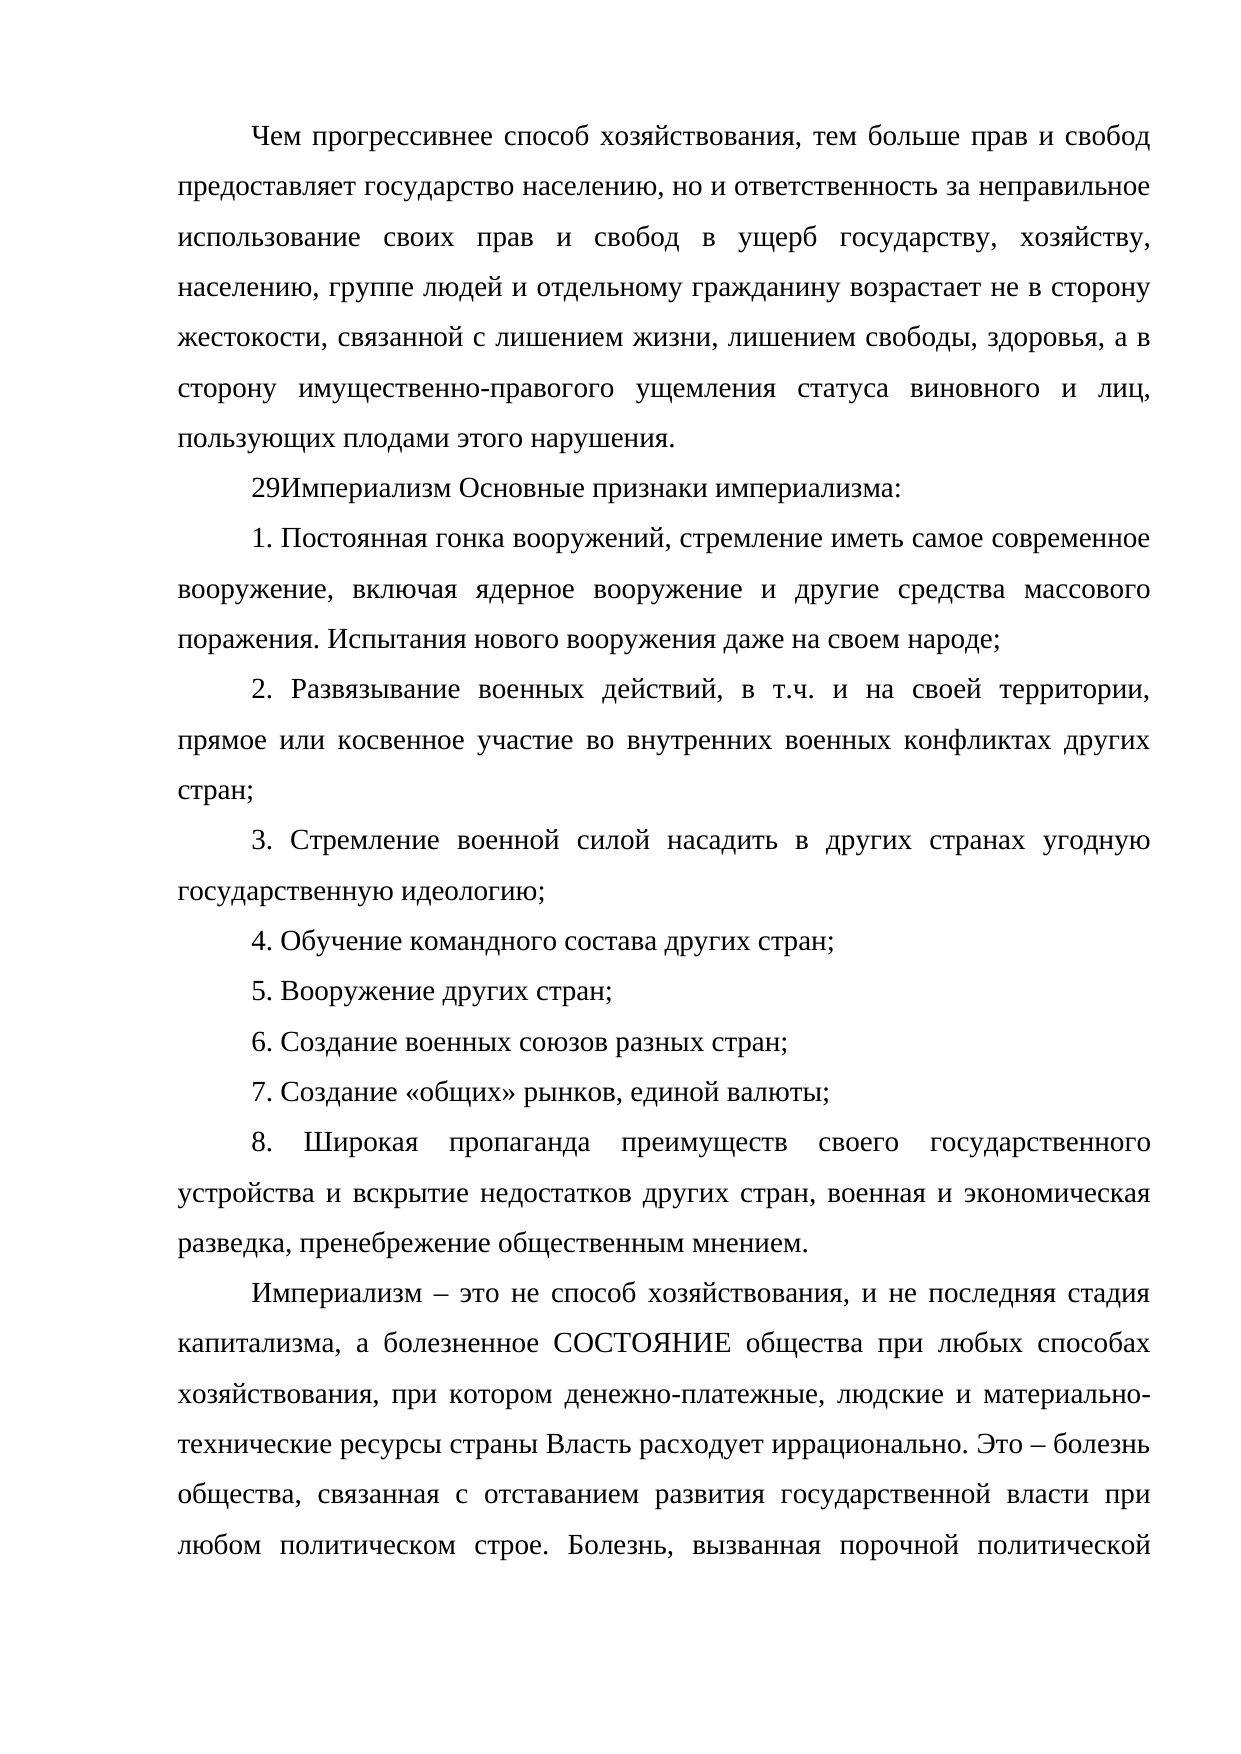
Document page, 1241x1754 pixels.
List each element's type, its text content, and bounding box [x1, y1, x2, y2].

text Чем прогрессивнее способ хозяйствования, тем больше прав и свобод предоставляет государство населению, но и ответственность за неправильное использование своих прав и свобод в ущерб государству, хозяйству, населению, группе людей и отдельному гражданину возрастает не в сторону жестокости, связанной с лишением жизни, лишением свободы, здоровья, а в сторону имущественно-правогого ущемления статуса виновного и лиц, пользующих плодами этого нарушения. [177, 118, 1152, 453]
text 5. Вооружение других стран; [177, 973, 1152, 1007]
text 1. Постоянная гонка вооружений, стремление иметь самое современное вооружение, включая ядерное вооружение и другие средства массового поражения. Испытания нового вооружения даже на своем народе; [177, 521, 1152, 655]
text 29Империализм Основные признаки империализма: [177, 470, 1152, 504]
text 4. Обучение командного состава других стран; [177, 923, 1152, 957]
text 7. Создание «общих» рынков, единой валюты; [177, 1074, 1152, 1108]
text 3. Стремление военной силой насадить в других странах угодную государственную идеологию; [177, 822, 1152, 906]
text 6. Создание военных союзов разных стран; [177, 1024, 1152, 1057]
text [177, 1275, 1152, 1560]
text 8. Широкая пропаганда преимуществ своего государственного устройства и вскрытие недостатков других стран, военная и экономическая разведка, пренебрежение общественным мнением. [177, 1124, 1152, 1258]
text 2. Развязывание военных действий, в т.ч. и на своей территории, прямое или косвенное участие во внутренних военных конфликтах других стран; [177, 672, 1152, 806]
